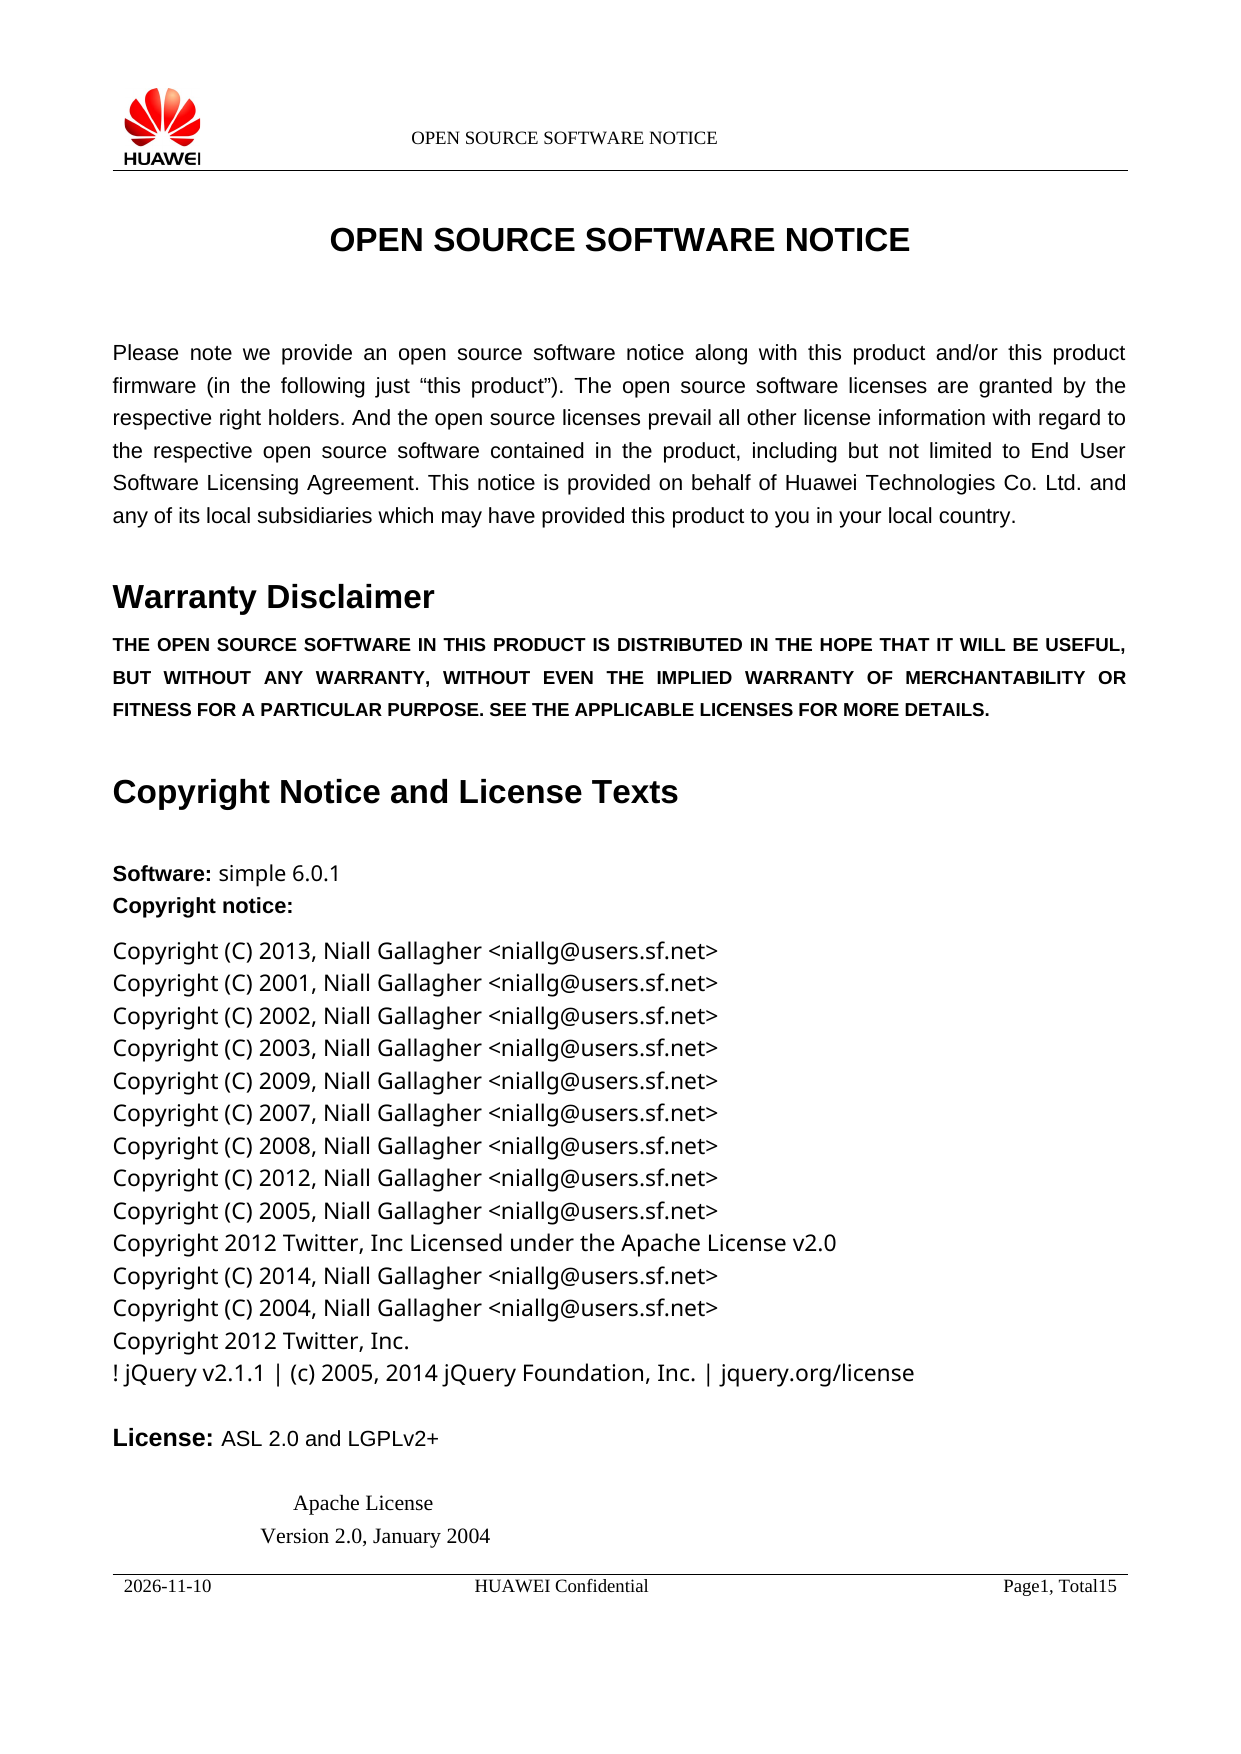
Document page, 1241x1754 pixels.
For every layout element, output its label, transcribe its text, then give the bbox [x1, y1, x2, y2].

text OPEN SOURCE SOFTWARE NOTICE [112, 206, 1128, 271]
text Copyright (C) 2013, Niall Gallagher <niallg@users.sf.net> Copyright (C) 2001, Niall Gallagher <niallg@users.sf.net> Copyright (C) 2002, Niall Gallagher <niallg@users.sf.net> Copyright (C) 2003, Niall Gallagher <niallg@users.sf.net> Copyright (C) 2009, Niall Gallagher <niallg@users.sf.net> Copyright (C) 2007, Niall Gallagher <niallg@users.sf.net> Copyright (C) 2008, Niall Gallagher <niallg@users.sf.net> Copyright (C) 2012, Niall Gallagher <niallg@users.sf.net> Copyright (C) 2005, Niall Gallagher <niallg@users.sf.net> Copyright 2012 Twitter, Inc Licensed under the Apache License v2.0 Copyright (C) 2014, Niall Gallagher <niallg@users.sf.net> Copyright (C) 2004, Niall Gallagher <niallg@users.sf.net> Copyright 2012 Twitter, Inc. ! jQuery v2.1.1 | (c) 2005, 2014 jQuery Foundation, Inc. | jquery.org/license [112, 934, 1128, 1421]
title Software: simple 6.0.1 [112, 856, 1128, 889]
text Please note we provide an open source software notice along with this product and/or this product firmware (in the following just “this product”). The open source software licenses are granted by the respective right holders. And the open source licenses prevail all other license information with regard to the respective open source software contained in the product, including but not limited to End User Software Licensing Agreement. This notice is provided on behalf of Huawei Technologies Co. Ltd. and any of its local subsidiaries which may have provided this product to you in your local country. [112, 336, 1128, 531]
text License: ASL 2.0 and LGPLv2+ [112, 1421, 1128, 1454]
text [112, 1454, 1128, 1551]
text Warranty Disclaimer [112, 564, 1128, 629]
picture [124, 88, 201, 165]
text The open source software in this product is distributed in the hope that it will be useful, but WITHOUT ANY WARRANTY, without even the implied warranty of MERCHANTABILITY or FITNESS FOR A PARTICULAR PURPOSE. See the applicable licenses for more details. [112, 629, 1128, 726]
text Copyright notice: [112, 889, 1128, 921]
text Copyright Notice and License Texts [112, 759, 1128, 824]
